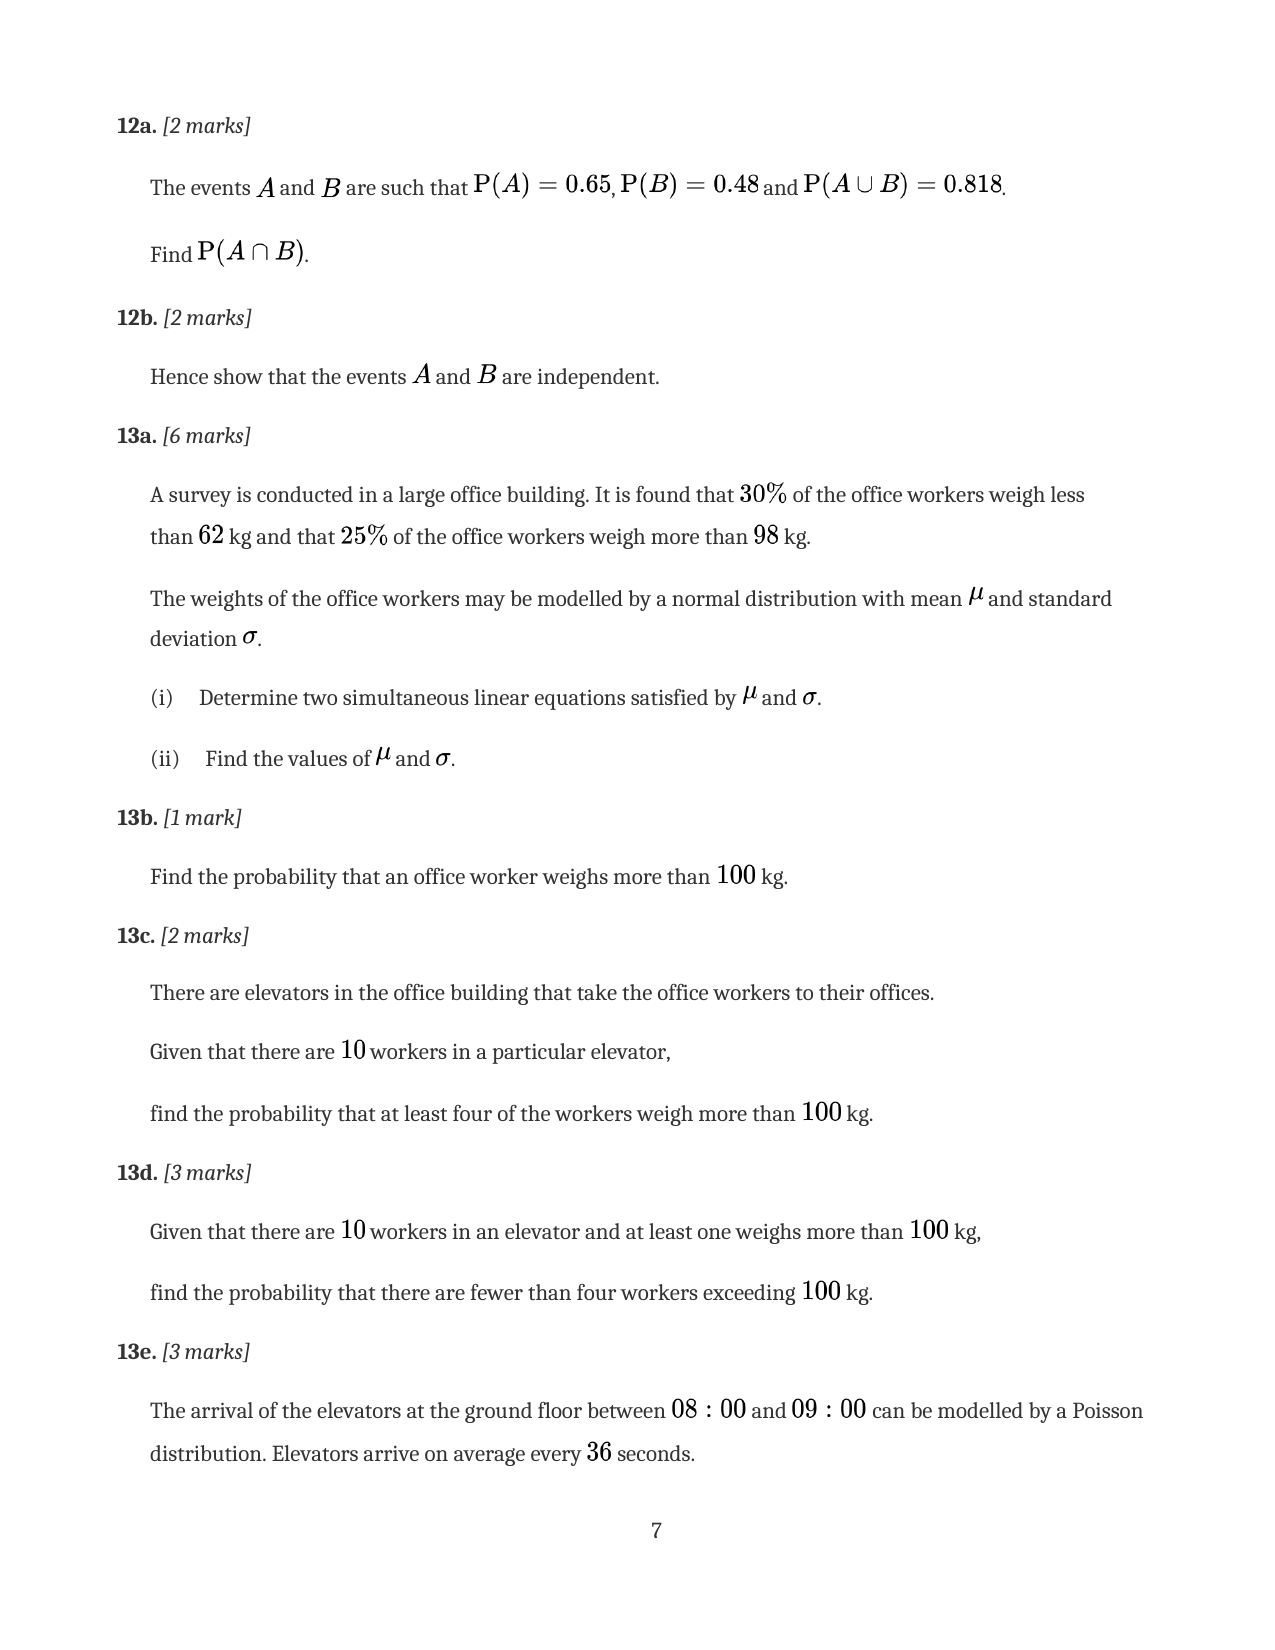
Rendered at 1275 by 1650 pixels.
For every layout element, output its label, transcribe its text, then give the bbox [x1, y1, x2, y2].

picture [968, 583, 984, 609]
text 12a. [2 marks] [112, 112, 1162, 139]
text 12b. [2 marks] [112, 304, 1162, 331]
picture [375, 743, 391, 769]
text 13e. [3 marks] [112, 1339, 1162, 1365]
picture [197, 236, 304, 269]
picture [340, 521, 389, 547]
picture [340, 1036, 366, 1062]
picture [739, 479, 788, 505]
picture [803, 169, 1002, 201]
picture [716, 861, 756, 887]
text There are elevators in the office building that take the office workers to their offices. [150, 980, 1162, 1006]
picture [801, 1277, 841, 1303]
picture [476, 361, 497, 387]
picture [909, 1216, 949, 1242]
picture [620, 169, 758, 201]
picture [198, 521, 224, 547]
picture [801, 1098, 842, 1124]
picture [473, 169, 611, 201]
text Find the probability that an office worker weighs more than kg. [150, 862, 1162, 893]
picture [340, 1216, 366, 1242]
text The arrival of the elevators at the ground floor between and can be modelled by a Poisson distribution. Elevators arrive on average every seconds. [150, 1396, 1162, 1469]
text 13a. [6 marks] [112, 422, 1162, 449]
text 13c. [2 marks] [112, 923, 1162, 949]
picture [742, 682, 757, 708]
text find the probability that at least four of the workers weigh more than kg. [150, 1098, 1162, 1129]
text Hence show that the events and are independent. [150, 361, 1162, 392]
picture [411, 361, 431, 387]
picture [587, 1438, 612, 1464]
picture [792, 1395, 867, 1421]
text Given that there are workers in a particular elevator, [150, 1037, 1162, 1068]
text find the probability that there are fewer than four workers exceeding kg. [150, 1277, 1162, 1308]
text Given that there are workers in an elevator and at least one weighs more than kg, [150, 1216, 1162, 1247]
picture [320, 175, 341, 201]
text (i) Determine two simultaneous linear equations satisfied by and . [150, 682, 1162, 713]
picture [255, 175, 275, 201]
text 13b. [1 mark] [112, 805, 1162, 831]
text The weights of the office workers may be modelled by a normal distribution with mean and standard deviation . [150, 583, 1162, 652]
picture [753, 521, 779, 547]
text Find . [150, 237, 1162, 274]
picture [242, 627, 258, 647]
picture [671, 1395, 747, 1421]
text (ii) Find the values of and . [150, 744, 1162, 774]
picture [802, 688, 817, 708]
text 13d. [3 marks] [112, 1159, 1162, 1186]
text A survey is conducted in a large office building. It is found that of the office workers weigh less than kg and that of the office workers weigh more than kg. [150, 479, 1162, 553]
picture [436, 750, 451, 769]
